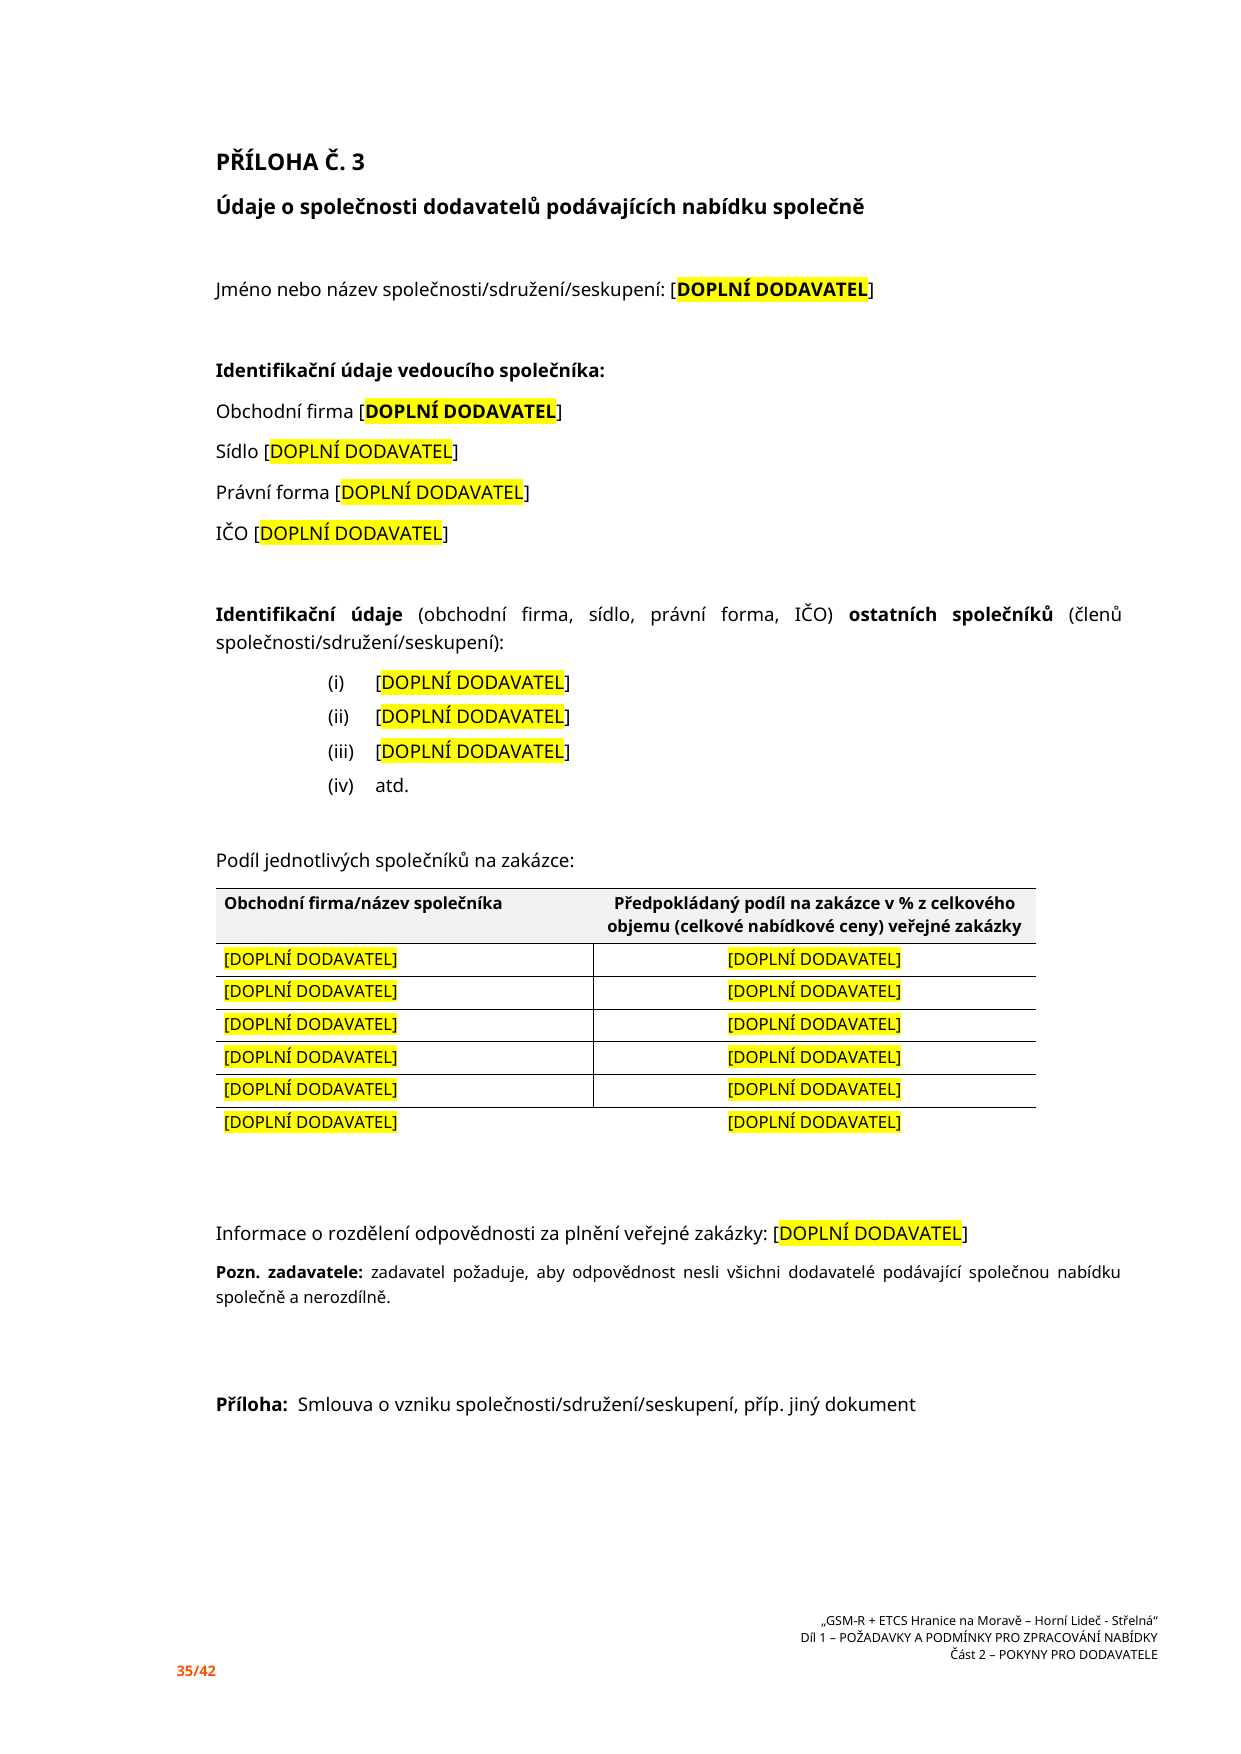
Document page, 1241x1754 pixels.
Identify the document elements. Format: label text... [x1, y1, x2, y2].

table_cell [DOPLNÍ DODAVATEL] [216, 944, 593, 976]
text Jméno nebo název společnosti/sdružení/seskupení: [DOPLNÍ DODAVATEL] [868, 277, 1122, 302]
table_cell [DOPLNÍ DODAVATEL] [216, 1075, 593, 1107]
text Informace o rozdělení odpovědnosti za plnění veřejné zakázky: [DOPLNÍ DODAVATEL] [216, 1220, 779, 1246]
text [DOPLNÍ DODAVATEL] [328, 669, 1122, 695]
text [DOPLNÍ DODAVATEL] [328, 704, 381, 729]
table_cell [DOPLNÍ DODAVATEL] [594, 1042, 1036, 1074]
table_cell [DOPLNÍ DODAVATEL] [594, 1010, 1036, 1041]
text Právní forma [DOPLNÍ DODAVATEL] [523, 479, 1122, 505]
text Pozn. zadavatele: zadavatel požaduje, aby odpovědnost nesli všichni dodavatelé podávající společnou nabídku společně a nerozdílně. [216, 1261, 1122, 1308]
text Příloha č. 3 [216, 146, 1122, 177]
table_cell [DOPLNÍ DODAVATEL] [216, 1042, 593, 1074]
text Obchodní firma [DOPLNÍ DODAVATEL] [556, 398, 1122, 424]
table_cell [DOPLNÍ DODAVATEL] [593, 1108, 1036, 1139]
text Podíl jednotlivých společníků na zakázce: [216, 847, 1122, 873]
table_cell [DOPLNÍ DODAVATEL] [216, 1108, 593, 1139]
text Právní forma [DOPLNÍ DODAVATEL] [216, 479, 341, 505]
text [DOPLNÍ DODAVATEL] [328, 738, 381, 763]
table_header Obchodní firma/název společníka [216, 889, 593, 943]
text Jméno nebo název společnosti/sdružení/seskupení: [DOPLNÍ DODAVATEL] [216, 277, 677, 302]
table_cell [DOPLNÍ DODAVATEL] [594, 1075, 1036, 1107]
text [DOPLNÍ DODAVATEL] [564, 738, 1122, 763]
table_cell [DOPLNÍ DODAVATEL] [594, 977, 1036, 1008]
text Identifikační údaje vedoucího společníka: [216, 358, 1122, 383]
table_cell [DOPLNÍ DODAVATEL] [216, 977, 593, 1008]
text IČO [DOPLNÍ DODAVATEL] [442, 520, 1122, 545]
table_cell [DOPLNÍ DODAVATEL] [594, 944, 1036, 976]
table_header Předpokládaný podíl na zakázce v % z celkového objemu (celkové nabídkové ceny) veřejné zakázky [593, 889, 1036, 943]
text [DOPLNÍ DODAVATEL] [564, 704, 1122, 729]
text Identifikační údaje (obchodní firma, sídlo, právní forma, IČO) ostatních společníků (členů společnosti/sdružení/seskupení): [216, 601, 1122, 654]
text Údaje o společnosti dodavatelů podávajících nabídku společně [216, 192, 1122, 221]
text atd. [328, 772, 1122, 798]
text Sídlo [DOPLNÍ DODAVATEL] [452, 439, 1122, 464]
table_cell [DOPLNÍ DODAVATEL] [216, 1010, 593, 1041]
text Obchodní firma [DOPLNÍ DODAVATEL] [216, 398, 365, 424]
text Příloha: Smlouva o vzniku společnosti/sdružení/seskupení, příp. jiný dokument [216, 1392, 1122, 1417]
